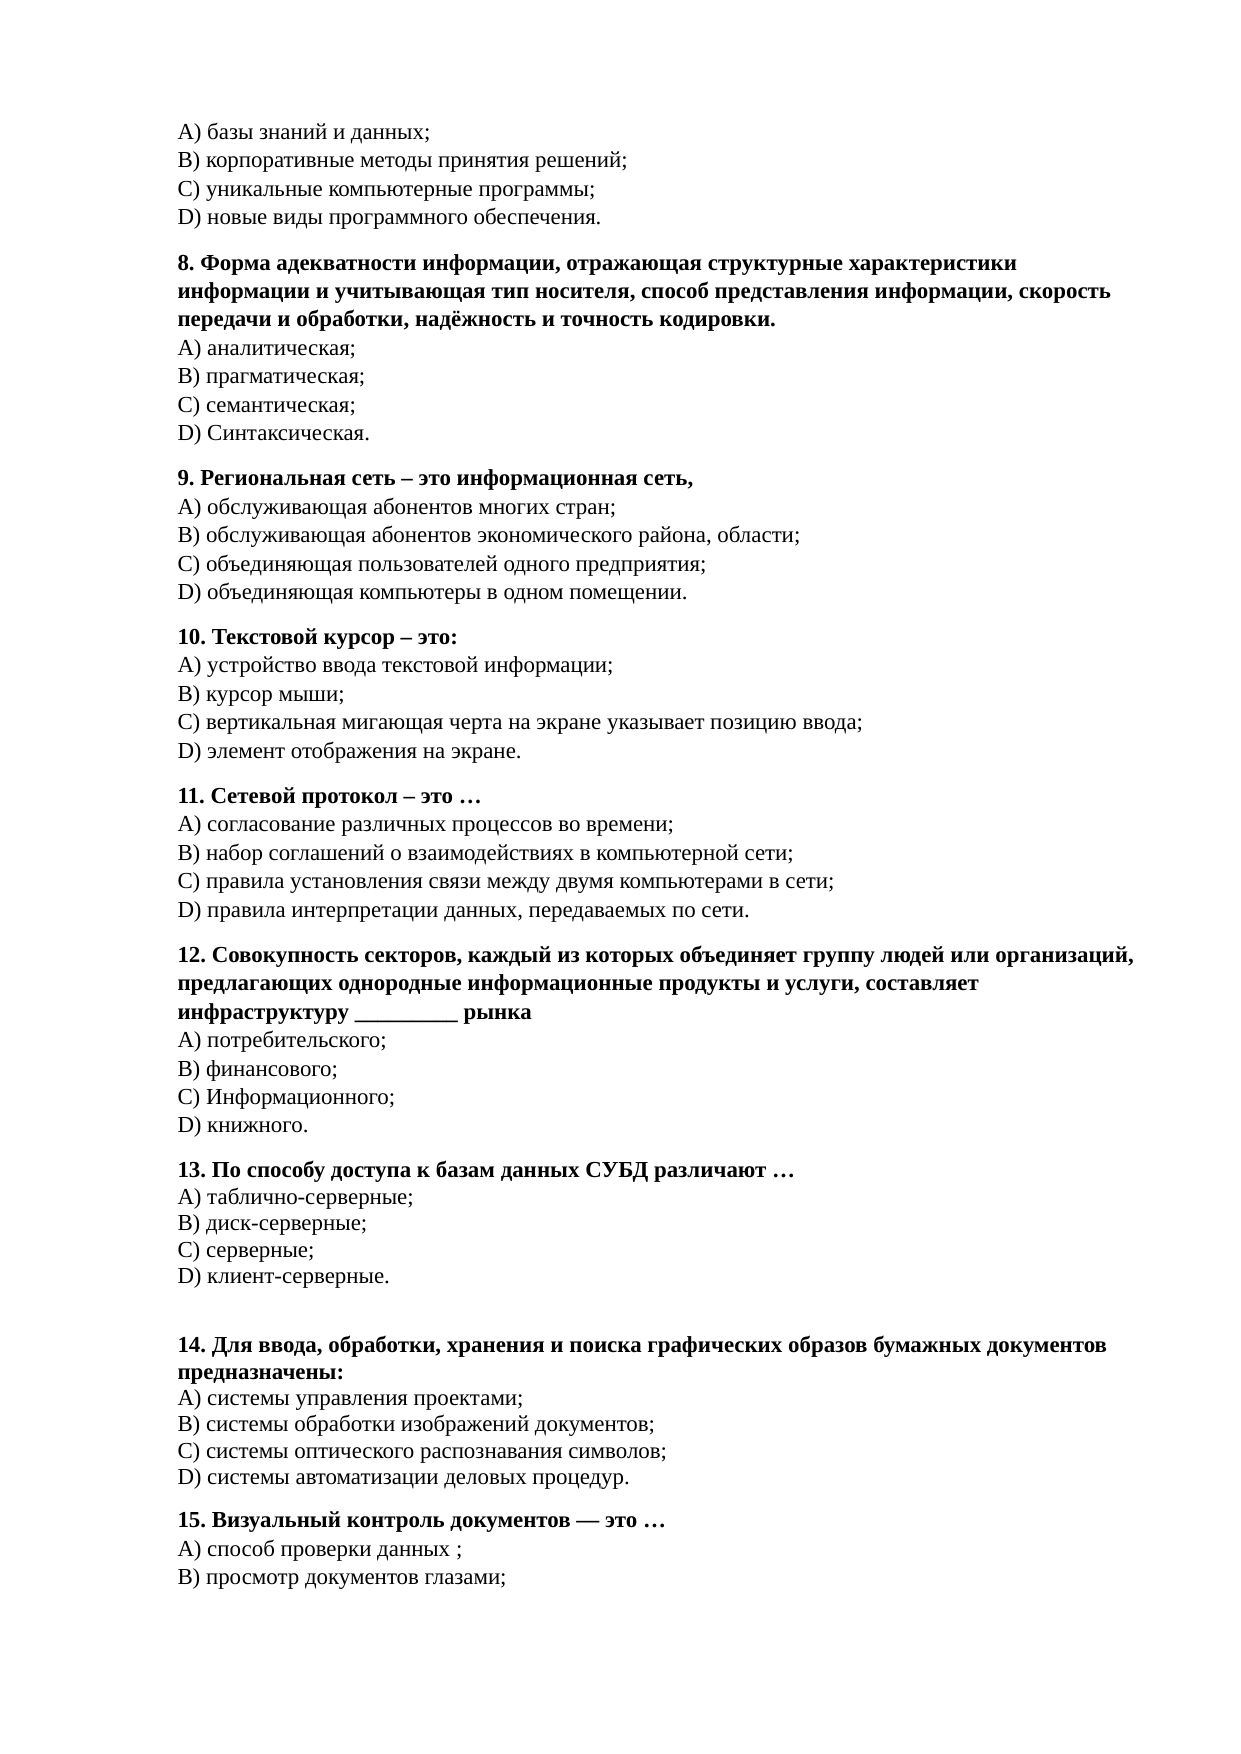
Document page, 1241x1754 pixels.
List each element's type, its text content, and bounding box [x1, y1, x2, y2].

text 14. Для ввода, обработки, хранения и поиска графических образов бумажных документов предназначены: A) системы управления проектами; B) системы обработки изображений документов; C) системы оптического распознавания символов; D) системы автоматизации деловых процедур. [177, 1305, 1152, 1489]
text 13. По способу доступа к базам данных СУБД различают … A) таблично-серверные; B) диск-серверные; C) серверные; D) клиент-серверные. [177, 1157, 1152, 1288]
text 10. Текстовой курсор – это: A) устройство ввода текстовой информации; B) курсор мыши; C) вертикальная мигающая черта на экране указывает позицию ввода; D) элемент отображения на экране. [177, 623, 1152, 763]
text 12. Совокупность секторов, каждый из которых объединяет группу людей или организаций, предлагающих однородные информационные продукты и услуги, составляет инфраструктуру _________ рынка A) потребительского; B) финансового; C) Информационного; D) книжного. [177, 941, 1152, 1138]
text 9. Региональная сеть – это информационная сеть, A) обслуживающая абонентов многих стран; B) обслуживающая абонентов экономического района, области; C) объединяющая пользователей одного предприятия; D) объединяющая компьютеры в одном помещении. [177, 464, 1152, 604]
text 8. Форма адекватности информации, отражающая структурные характеристики информации и учитывающая тип носителя, способ представления информации, скорость передачи и обработки, надёжность и точность кодировки. A) аналитическая; B) прагматическая; C) семантическая; D) Синтаксическая. [177, 248, 1152, 446]
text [177, 1506, 1152, 1589]
text 11. Сетевой протокол – это … A) согласование различных процессов во времени; B) набор соглашений о взаимодействиях в компьютерной сети; C) правила установления связи между двумя компьютерами в сети; D) правила интерпретации данных, передаваемых по сети. [177, 782, 1152, 922]
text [177, 118, 1152, 230]
